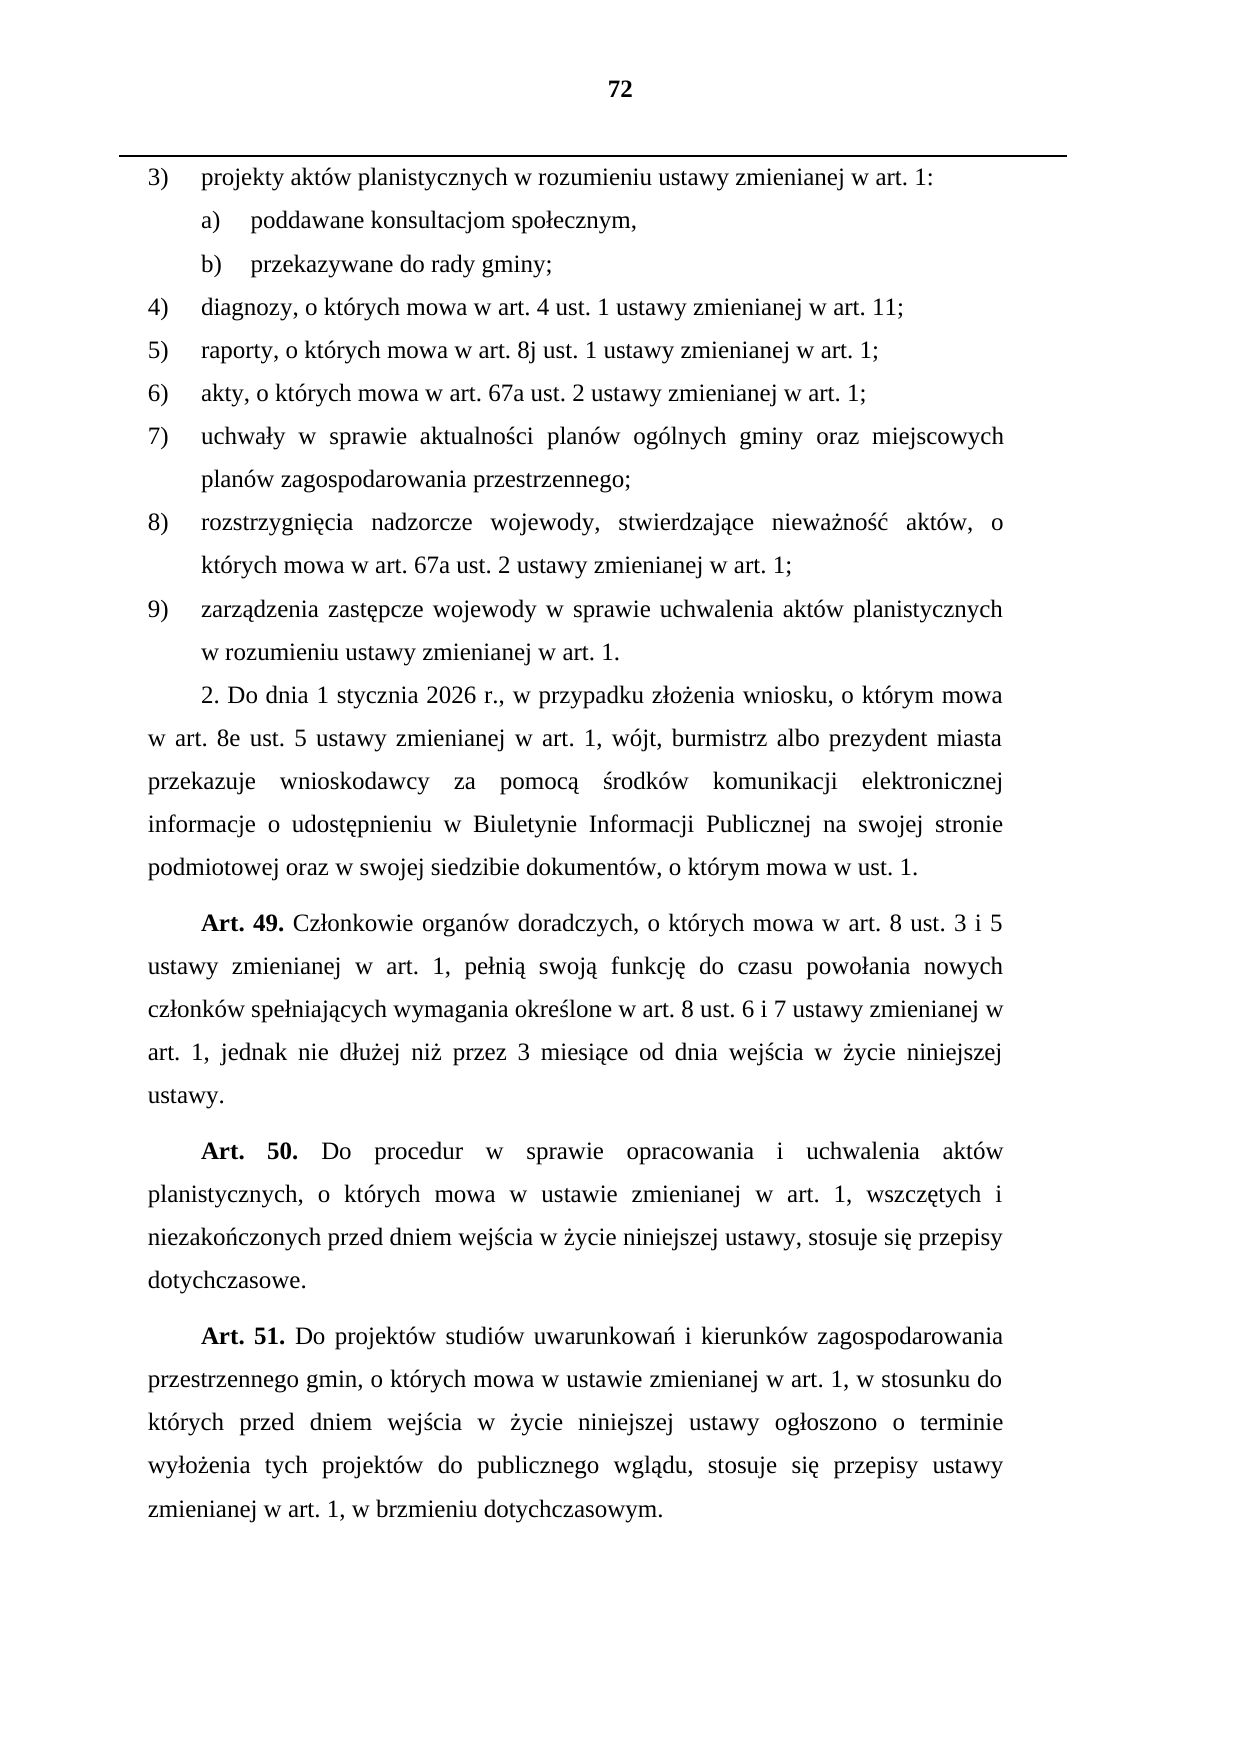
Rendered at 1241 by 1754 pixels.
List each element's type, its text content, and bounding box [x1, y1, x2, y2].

text Art. 49. Członkowie organów doradczych, o których mowa w art. 8 ust. 3 i 5 ustawy zmienianej w art. 1, pełnią swoją funkcję do czasu powołania nowych członków spełniających wymagania określone w art. 8 ust. 6 i 7 ustawy zmienianej w art. 1, jednak nie dłużej niż przez 3 miesiące od dnia wejścia w życie niniejszej ustawy. [148, 908, 1004, 1109]
text 8) rozstrzygnięcia nadzorcze wojewody, stwierdzające nieważność aktów, o których mowa w art. 67a ust. 2 ustawy zmienianej w art. 1; [148, 507, 1004, 579]
text 9) zarządzenia zastępcze wojewody w sprawie uchwalenia aktów planistycznych w rozumieniu ustawy zmienianej w art. 1. [148, 594, 1004, 666]
text 2. Do dnia 1 stycznia 2026 r., w przypadku złożenia wniosku, o którym mowa w art. 8e ust. 5 ustawy zmienianej w art. 1, wójt, burmistrz albo prezydent miasta przekazuje wnioskodawcy za pomocą środków komunikacji elektronicznej informacje o udostępnieniu w Biuletynie Informacji Publicznej na swojej stronie podmiotowej oraz w swojej siedzibie dokumentów, o którym mowa w ust. 1. [148, 680, 1004, 881]
text b) przekazywane do rady gminy; [201, 249, 1004, 277]
text 3) projekty aktów planistycznych w rozumieniu ustawy zmienianej w art. 1: [148, 162, 1004, 191]
text 5) raporty, o których mowa w art. 8j ust. 1 ustawy zmienianej w art. 1; [148, 335, 1004, 364]
text Art. 50. Do procedur w sprawie opracowania i uchwalenia aktów planistycznych, o których mowa w ustawie zmienianej w art. 1, wszczętych i niezakończonych przed dniem wejścia w życie niniejszej ustawy, stosuje się przepisy dotychczasowe. [148, 1136, 1004, 1294]
text 4) diagnozy, o których mowa w art. 4 ust. 1 ustawy zmienianej w art. 11; [148, 292, 1004, 321]
text 7) uchwały w sprawie aktualności planów ogólnych gminy oraz miejscowych planów zagospodarowania przestrzennego; [148, 421, 1004, 493]
text Art. 51. Do projektów studiów uwarunkowań i kierunków zagospodarowania przestrzennego gmin, o których mowa w ustawie zmienianej w art. 1, w stosunku do których przed dniem wejścia w życie niniejszej ustawy ogłoszono o terminie wyłożenia tych projektów do publicznego wglądu, stosuje się przepisy ustawy zmienianej w art. 1, w brzmieniu dotychczasowym. [148, 1321, 1004, 1522]
text 6) akty, o których mowa w art. 67a ust. 2 ustawy zmienianej w art. 1; [148, 378, 1004, 407]
text a) poddawane konsultacjom społecznym, [201, 206, 1004, 234]
